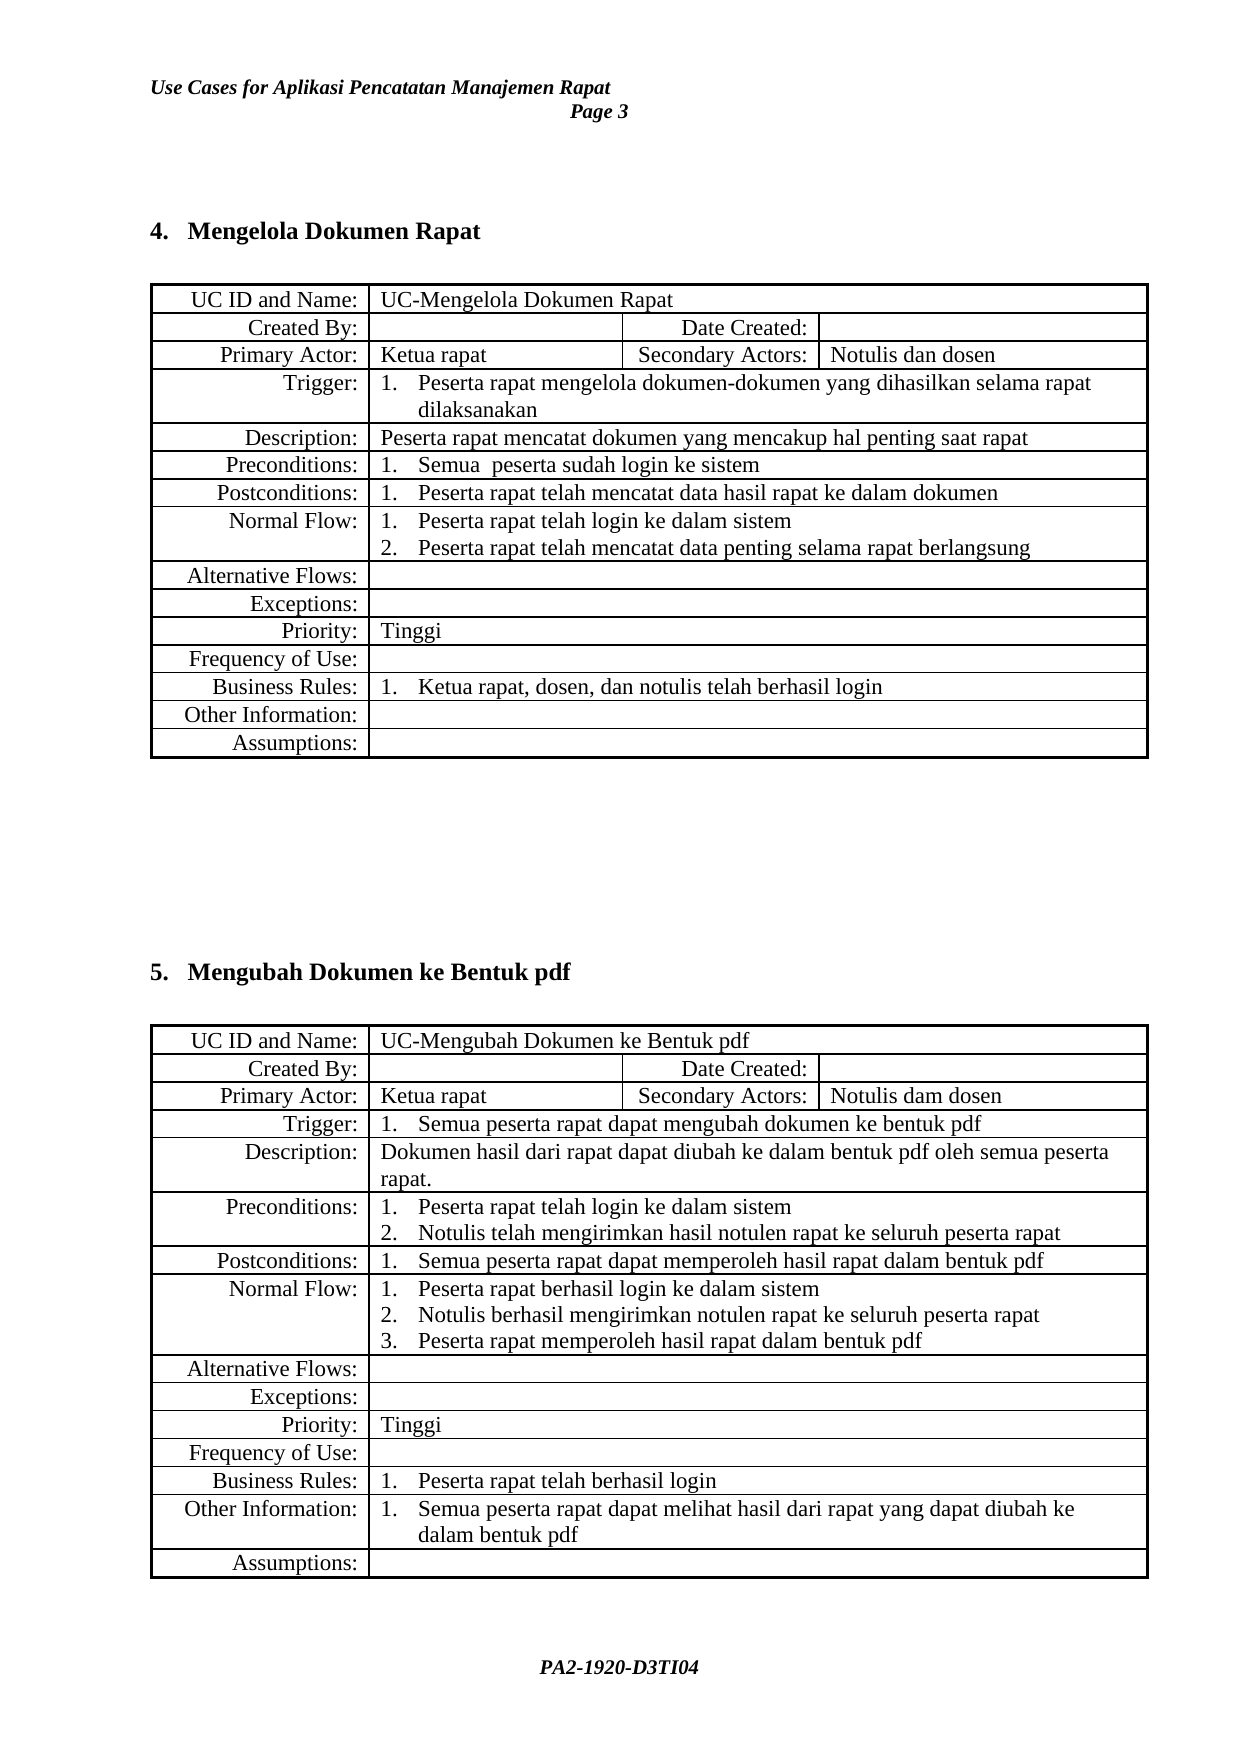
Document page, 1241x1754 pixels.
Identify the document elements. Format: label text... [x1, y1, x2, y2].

table_cell Priority: [153, 1411, 368, 1438]
table_cell Created By: [153, 1055, 368, 1081]
table_cell [370, 1383, 1146, 1410]
table_cell Semua peserta sudah login ke sistem [370, 452, 1146, 478]
table_cell [370, 1550, 1146, 1576]
table_cell [820, 1055, 1146, 1081]
table_cell Semua peserta rapat dapat memperoleh hasil rapat dalam bentuk pdf [370, 1247, 1146, 1273]
table_cell [370, 729, 1146, 756]
table_cell Exceptions: [153, 1383, 368, 1410]
table_cell Notulis dan dosen [820, 342, 1146, 368]
table_cell Date Created: [623, 314, 818, 340]
table_cell Notulis dam dosen [820, 1083, 1146, 1109]
table_cell Other Information: [153, 701, 368, 728]
table_cell [370, 1356, 1146, 1382]
table_cell Semua peserta rapat dapat mengubah dokumen ke bentuk pdf [370, 1111, 1146, 1137]
table_header UC ID and Name: [153, 286, 368, 312]
table_cell Frequency of Use: [153, 646, 368, 672]
table_cell Other Information: [153, 1495, 368, 1548]
table_cell Trigger: [153, 370, 368, 422]
table_cell Dokumen hasil dari rapat dapat diubah ke dalam bentuk pdf oleh semua peserta rapat. [370, 1138, 1146, 1191]
table_cell Preconditions: [153, 1193, 368, 1245]
table_cell Peserta rapat mengelola dokumen-dokumen yang dihasilkan selama rapat dilaksanakan [370, 370, 1146, 422]
table_cell Ketua rapat [370, 342, 622, 368]
table_cell Postconditions: [153, 1247, 368, 1273]
table_cell Assumptions: [153, 729, 368, 756]
table_cell Primary Actor: [153, 342, 368, 368]
table_cell Frequency of Use: [153, 1439, 368, 1466]
table_cell Tinggi [370, 618, 1146, 644]
table_cell Peserta rapat berhasil login ke dalam sistem Notulis berhasil mengirimkan notulen rapat ke seluruh peserta rapat Peserta rapat memperoleh hasil rapat dalam bentuk pdf [370, 1275, 1146, 1354]
table_cell [370, 701, 1146, 728]
table_cell [370, 562, 1146, 588]
table_cell Alternative Flows: [153, 562, 368, 588]
table_cell [370, 1055, 622, 1081]
title Mengubah Dokumen ke Bentuk pdf [150, 957, 1090, 986]
table_cell Peserta rapat telah login ke dalam sistem Peserta rapat telah mencatat data penting selama rapat berlangsung [370, 507, 1146, 560]
table_cell Tinggi [370, 1411, 1146, 1438]
table_cell Semua peserta rapat dapat melihat hasil dari rapat yang dapat diubah ke dalam bentuk pdf [370, 1495, 1146, 1548]
title Mengelola Dokumen Rapat [150, 216, 1090, 245]
table_header UC ID and Name: [153, 1027, 368, 1053]
table_cell [370, 646, 1146, 672]
table_cell Primary Actor: [153, 1083, 368, 1109]
table_cell Preconditions: [153, 452, 368, 478]
table_cell Description: [153, 1138, 368, 1191]
table_cell Description: [153, 424, 368, 450]
table_cell Alternative Flows: [153, 1356, 368, 1382]
table_header UC-Mengelola Dokumen Rapat [370, 286, 1146, 312]
table_cell Priority: [153, 618, 368, 644]
table_cell Peserta rapat telah berhasil login [370, 1467, 1146, 1493]
table_cell Ketua rapat [370, 1083, 622, 1109]
table_cell [370, 314, 622, 340]
table_cell Normal Flow: [153, 1275, 368, 1354]
table_cell Created By: [153, 314, 368, 340]
table_cell Secondary Actors: [623, 342, 818, 368]
table_cell Business Rules: [153, 673, 368, 700]
table_cell [370, 590, 1146, 616]
table_cell Postconditions: [153, 480, 368, 506]
table_cell Normal Flow: [153, 507, 368, 560]
table_cell Exceptions: [153, 590, 368, 616]
table_cell [370, 1439, 1146, 1466]
table_cell Peserta rapat telah login ke dalam sistem Notulis telah mengirimkan hasil notulen rapat ke seluruh peserta rapat [370, 1193, 1146, 1245]
table_cell Secondary Actors: [623, 1083, 818, 1109]
table_cell Assumptions: [153, 1550, 368, 1576]
table_cell Trigger: [153, 1111, 368, 1137]
table_cell Peserta rapat mencatat dokumen yang mencakup hal penting saat rapat [370, 424, 1146, 450]
table_cell Business Rules: [153, 1467, 368, 1493]
table_cell Date Created: [623, 1055, 818, 1081]
table_cell Peserta rapat telah mencatat data hasil rapat ke dalam dokumen [370, 480, 1146, 506]
table_cell Ketua rapat, dosen, dan notulis telah berhasil login [370, 673, 1146, 700]
table_header UC-Mengubah Dokumen ke Bentuk pdf [370, 1027, 1146, 1053]
table_cell [820, 314, 1146, 340]
